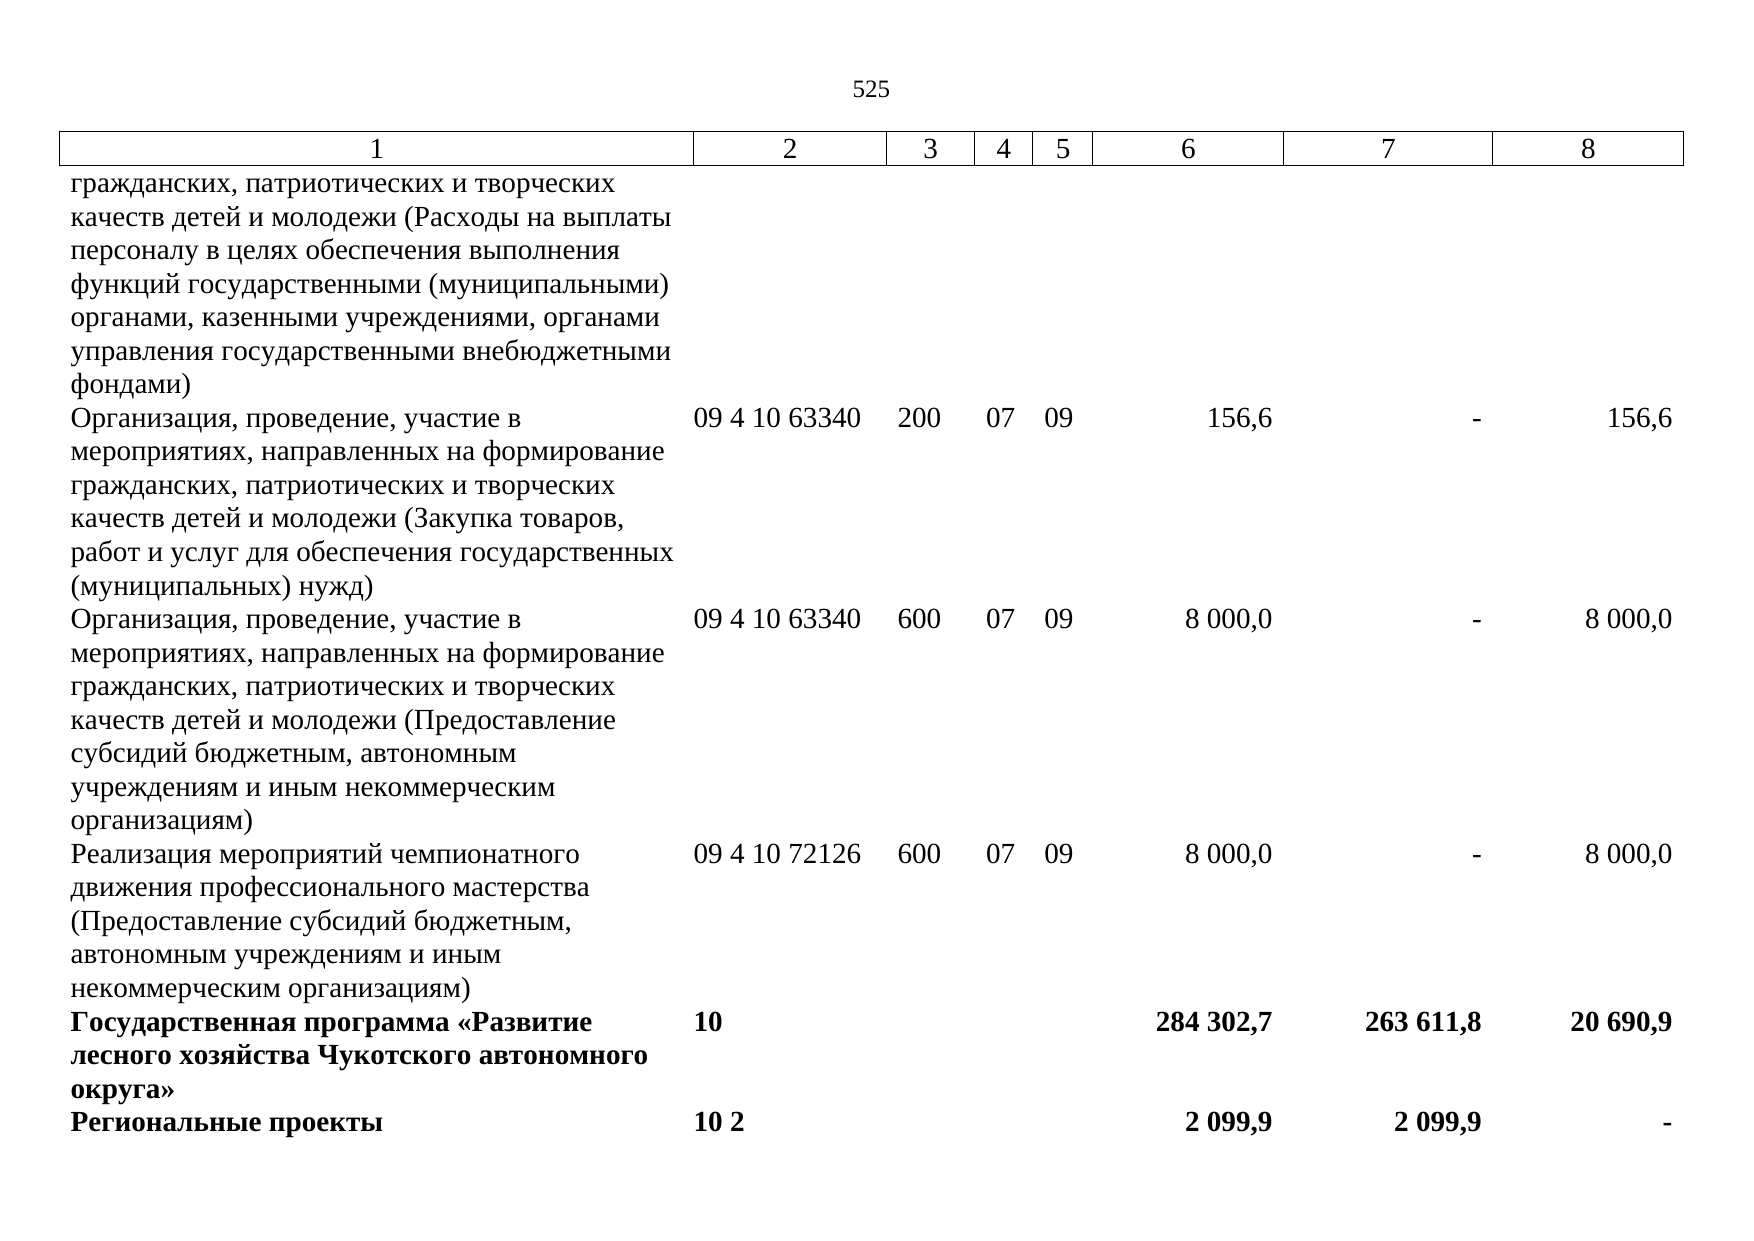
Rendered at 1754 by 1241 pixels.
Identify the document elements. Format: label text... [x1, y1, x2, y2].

table_header 3 [887, 132, 974, 165]
table_header 2 [694, 132, 886, 165]
table_header 6 [1093, 132, 1283, 165]
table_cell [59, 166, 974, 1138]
table_header 5 [1033, 132, 1092, 165]
table_header 4 [975, 132, 1032, 165]
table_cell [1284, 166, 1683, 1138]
table_header 8 [1493, 132, 1683, 165]
table_header 1 [60, 132, 693, 165]
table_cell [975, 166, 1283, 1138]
table_header 7 [1284, 132, 1492, 165]
